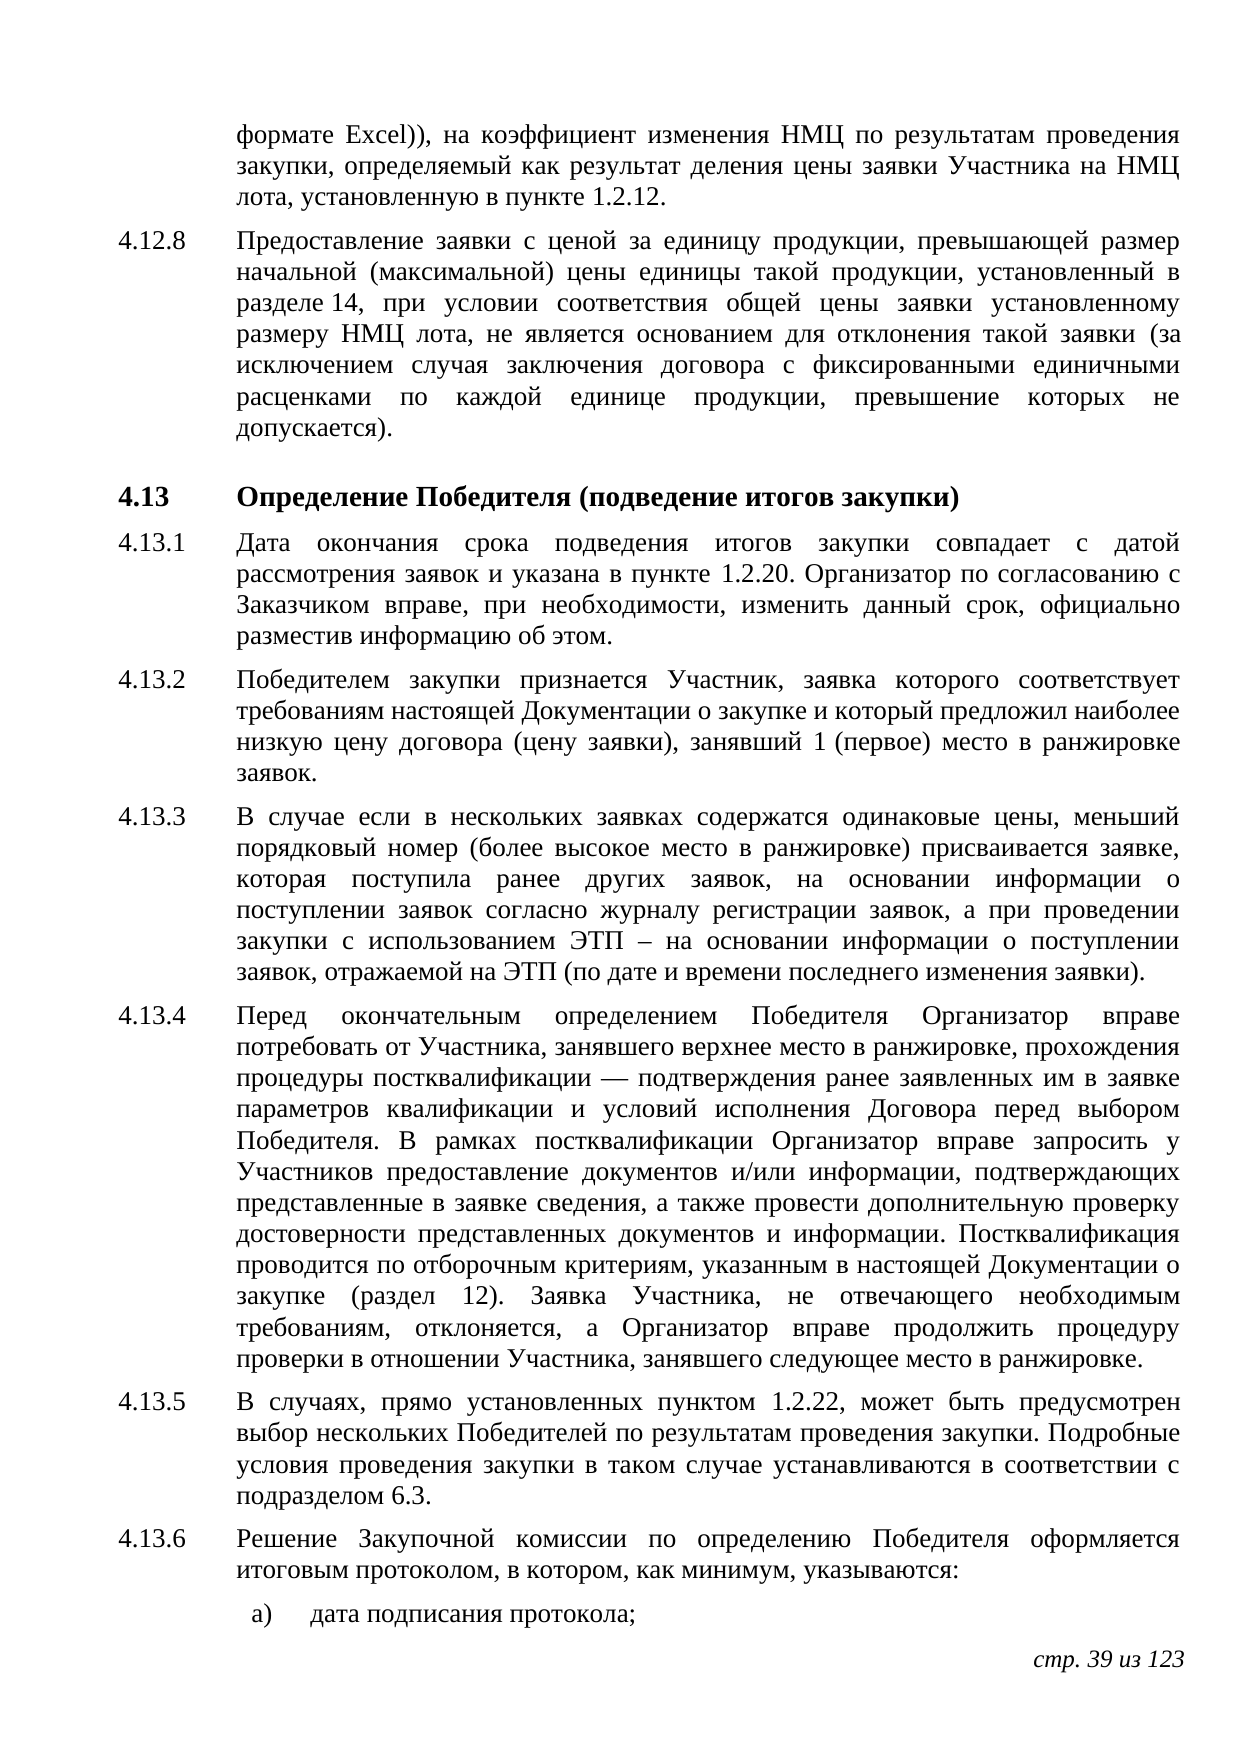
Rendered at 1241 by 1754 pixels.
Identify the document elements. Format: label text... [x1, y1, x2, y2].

text дата подписания протокола; [251, 1597, 1181, 1628]
text Решение Закупочной комиссии по определению Победителя оформляется итоговым протоколом, в котором, как минимум, указываются: [118, 1522, 1181, 1585]
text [118, 118, 1181, 212]
subtitle Определение Победителя (подведение итогов закупки) [118, 479, 1181, 513]
text В случае если в нескольких заявках содержатся одинаковые цены, меньший порядковый номер (более высокое место в ранжировке) присваивается заявке, которая поступила ранее других заявок, на основании информации о поступлении заявок согласно журналу регистрации заявок, а при проведении закупки с использованием ЭТП – на основании информации о поступлении заявок, отражаемой на ЭТП (по дате и времени последнего изменения заявки). [118, 800, 1181, 987]
text Перед окончательным определением Победителя Организатор вправе потребовать от Участника, занявшего верхнее место в ранжировке, прохождения процедуры постквалификации — подтверждения ранее заявленных им в заявке параметров квалификации и условий исполнения Договора перед выбором Победителя. В рамках постквалификации Организатор вправе запросить у Участников предоставление документов и/или информации, подтверждающих представленные в заявке сведения, а также провести дополнительную проверку достоверности представленных документов и информации. Постквалификация проводится по отборочным критериям, указанным в настоящей Документации о закупке (раздел 12). Заявка Участника, не отвечающего необходимым требованиям, отклоняется, а Организатор вправе продолжить процедуру проверки в отношении Участника, занявшего следующее место в ранжировке. [118, 999, 1181, 1373]
text Предоставление заявки с ценой за единицу продукции, превышающей размер начальной (максимальной) цены единицы такой продукции, установленный в разделе 14, при условии соответствия общей цены заявки установленному размеру НМЦ лота, не является основанием для отклонения такой заявки (за исключением случая заключения договора с фиксированными единичными расценками по каждой единице продукции, превышение которых не допускается). [118, 224, 1181, 442]
text В случаях, прямо установленных пунктом 1.2.22, может быть предусмотрен выбор нескольких Победителей по результатам проведения закупки. Подробные условия проведения закупки в таком случае устанавливаются в соответствии с подразделом 6.3. [118, 1385, 1181, 1510]
text Дата окончания срока подведения итогов закупки совпадает с датой рассмотрения заявок и указана в пункте 1.2.20. Организатор по согласованию с Заказчиком вправе, при необходимости, изменить данный срок, официально разместив информацию об этом. [118, 526, 1181, 650]
text Победителем закупки признается Участник, заявка которого соответствует требованиям настоящей Документации о закупке и который предложил наиболее низкую цену договора (цену заявки), занявший 1 (первое) место в ранжировке заявок. [118, 663, 1181, 787]
